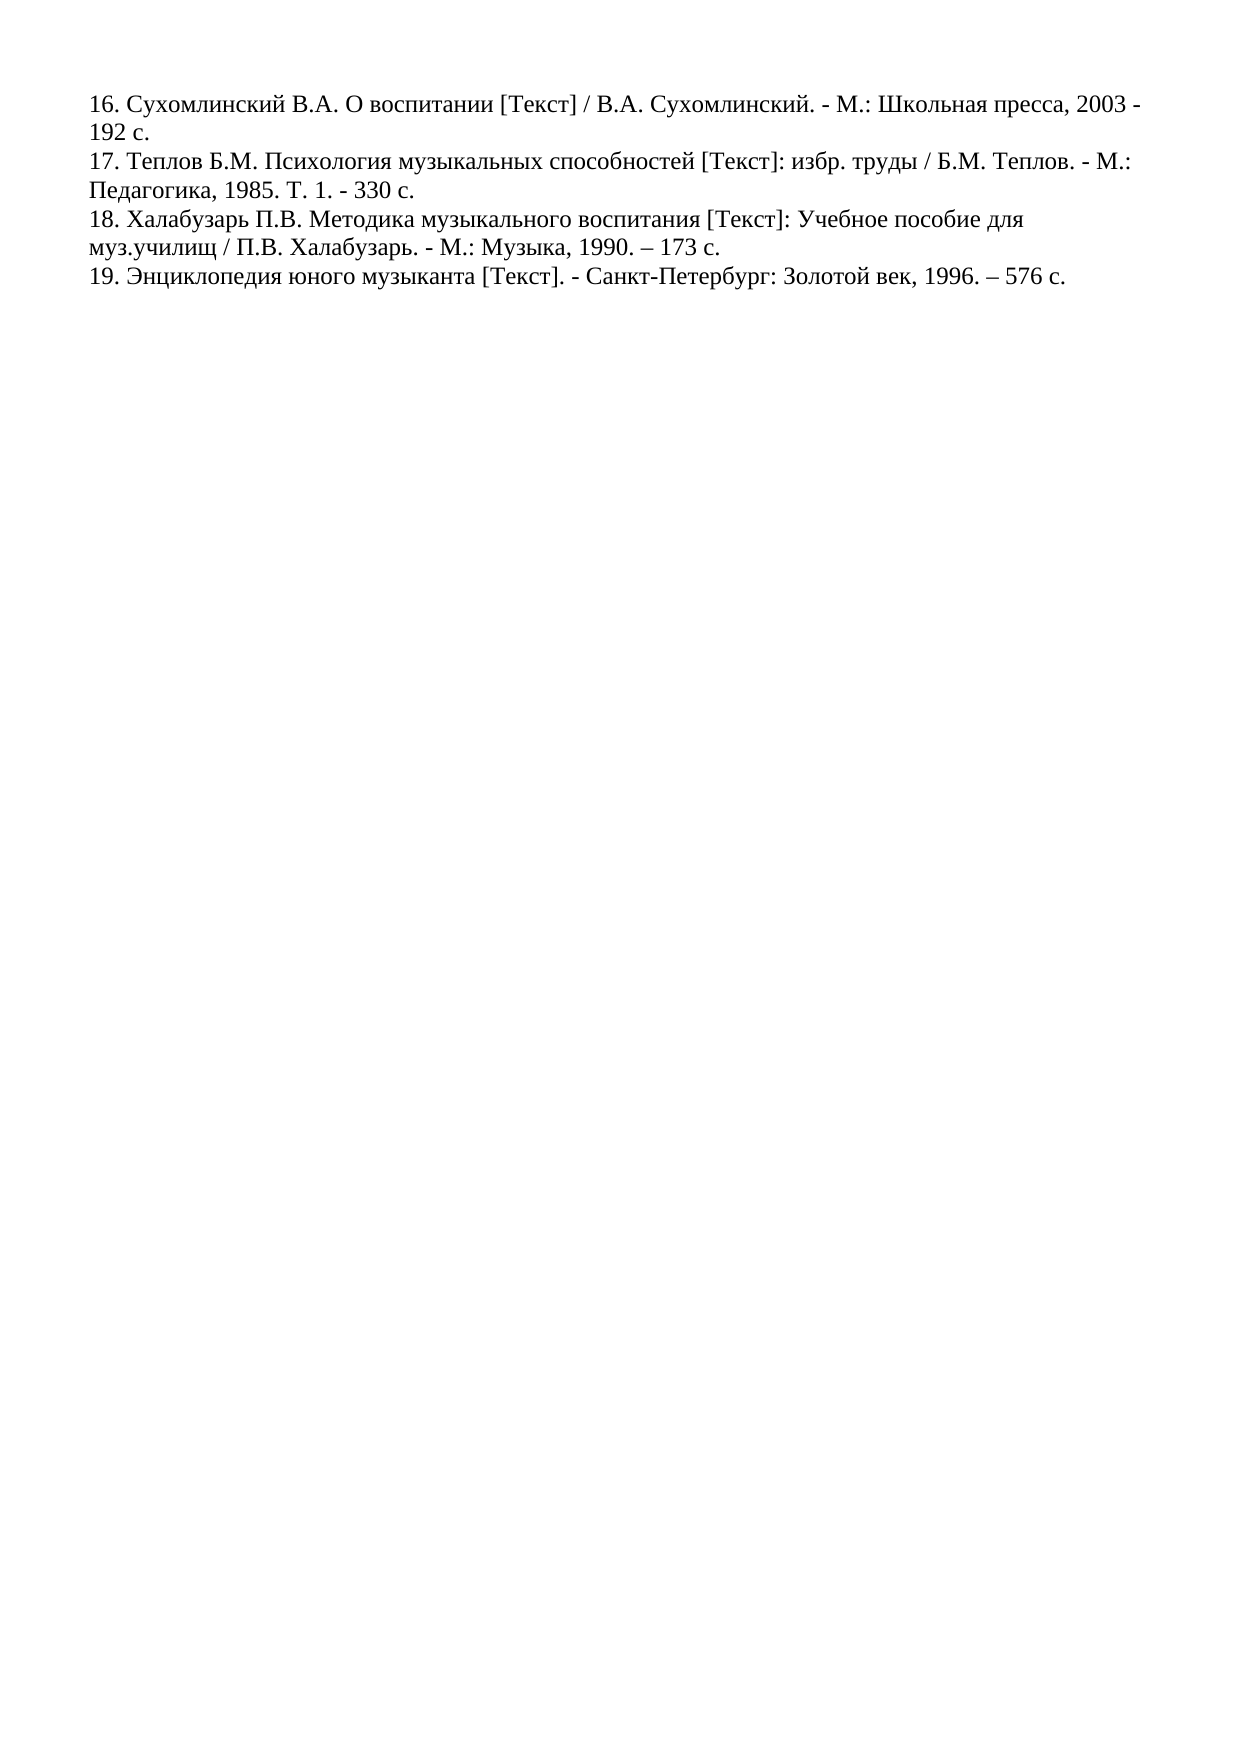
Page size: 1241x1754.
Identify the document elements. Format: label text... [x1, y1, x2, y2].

text 16. Сухомлинский В.А. О воспитании [Текст] / В.А. Сухомлинский. - М.: Школьная пресса, 2003 - 192 с. [89, 89, 1152, 146]
text 18. Халабузарь П.В. Методика музыкального воспитания [Текст]: Учебное пособие для муз.училищ / П.В. Халабузарь. - М.: Музыка, 1990. – 173 с. [89, 204, 1152, 261]
text 17. Теплов Б.М. Психология музыкальных способностей [Текст]: избр. труды / Б.М. Теплов. - М.: Педагогика, 1985. Т. 1. - 330 с. [89, 146, 1152, 204]
text 19. Энциклопедия юного музыканта [Текст]. - Санкт-Петербург: Золотой век, 1996. – 576 с. [89, 261, 1152, 290]
